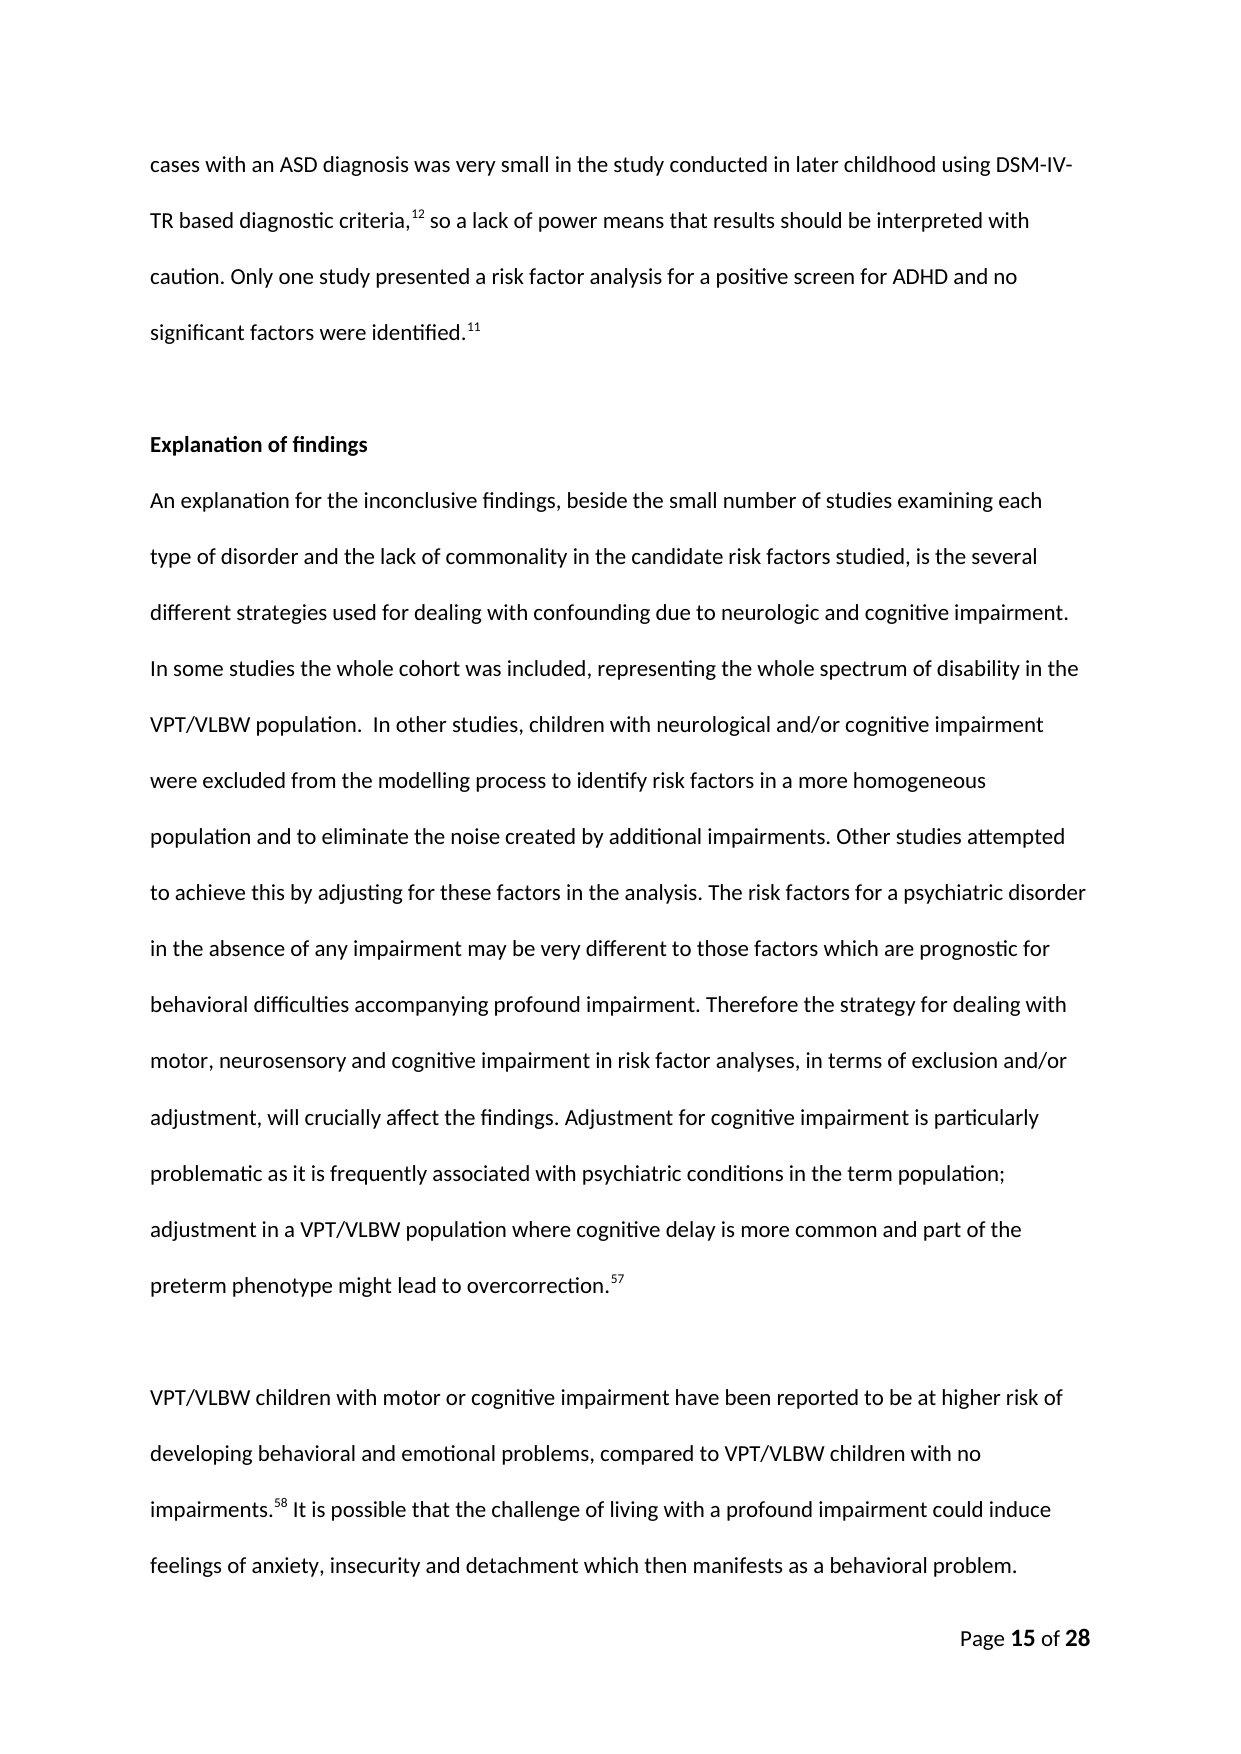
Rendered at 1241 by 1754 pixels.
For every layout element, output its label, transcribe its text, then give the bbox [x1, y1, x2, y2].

text An explanation for the inconclusive findings, beside the small number of studies examining each type of disorder and the lack of commonality in the candidate risk factors studied, is the several different strategies used for dealing with confounding due to neurologic and cognitive impairment. In some studies the whole cohort was included, representing the whole spectrum of disability in the VPT/VLBW population. In other studies, children with neurological and/or cognitive impairment were excluded from the modelling process to identify risk factors in a more homogeneous population and to eliminate the noise created by additional impairments. Other studies attempted to achieve this by adjusting for these factors in the analysis. The risk factors for a psychiatric disorder in the absence of any impairment may be very different to those factors which are prognostic for behavioral difficulties accompanying profound impairment. Therefore the strategy for dealing with motor, neurosensory and cognitive impairment in risk factor analyses, in terms of exclusion and/or adjustment, will crucially affect the findings. Adjustment for cognitive impairment is particularly problematic as it is frequently associated with psychiatric conditions in the term population; adjustment in a VPT/VLBW population where cognitive delay is more common and part of the preterm phenotype might lead to overcorrection.57 [150, 486, 1090, 1299]
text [150, 150, 1090, 346]
text Explanation of findings [150, 430, 1090, 458]
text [150, 1383, 1090, 1579]
